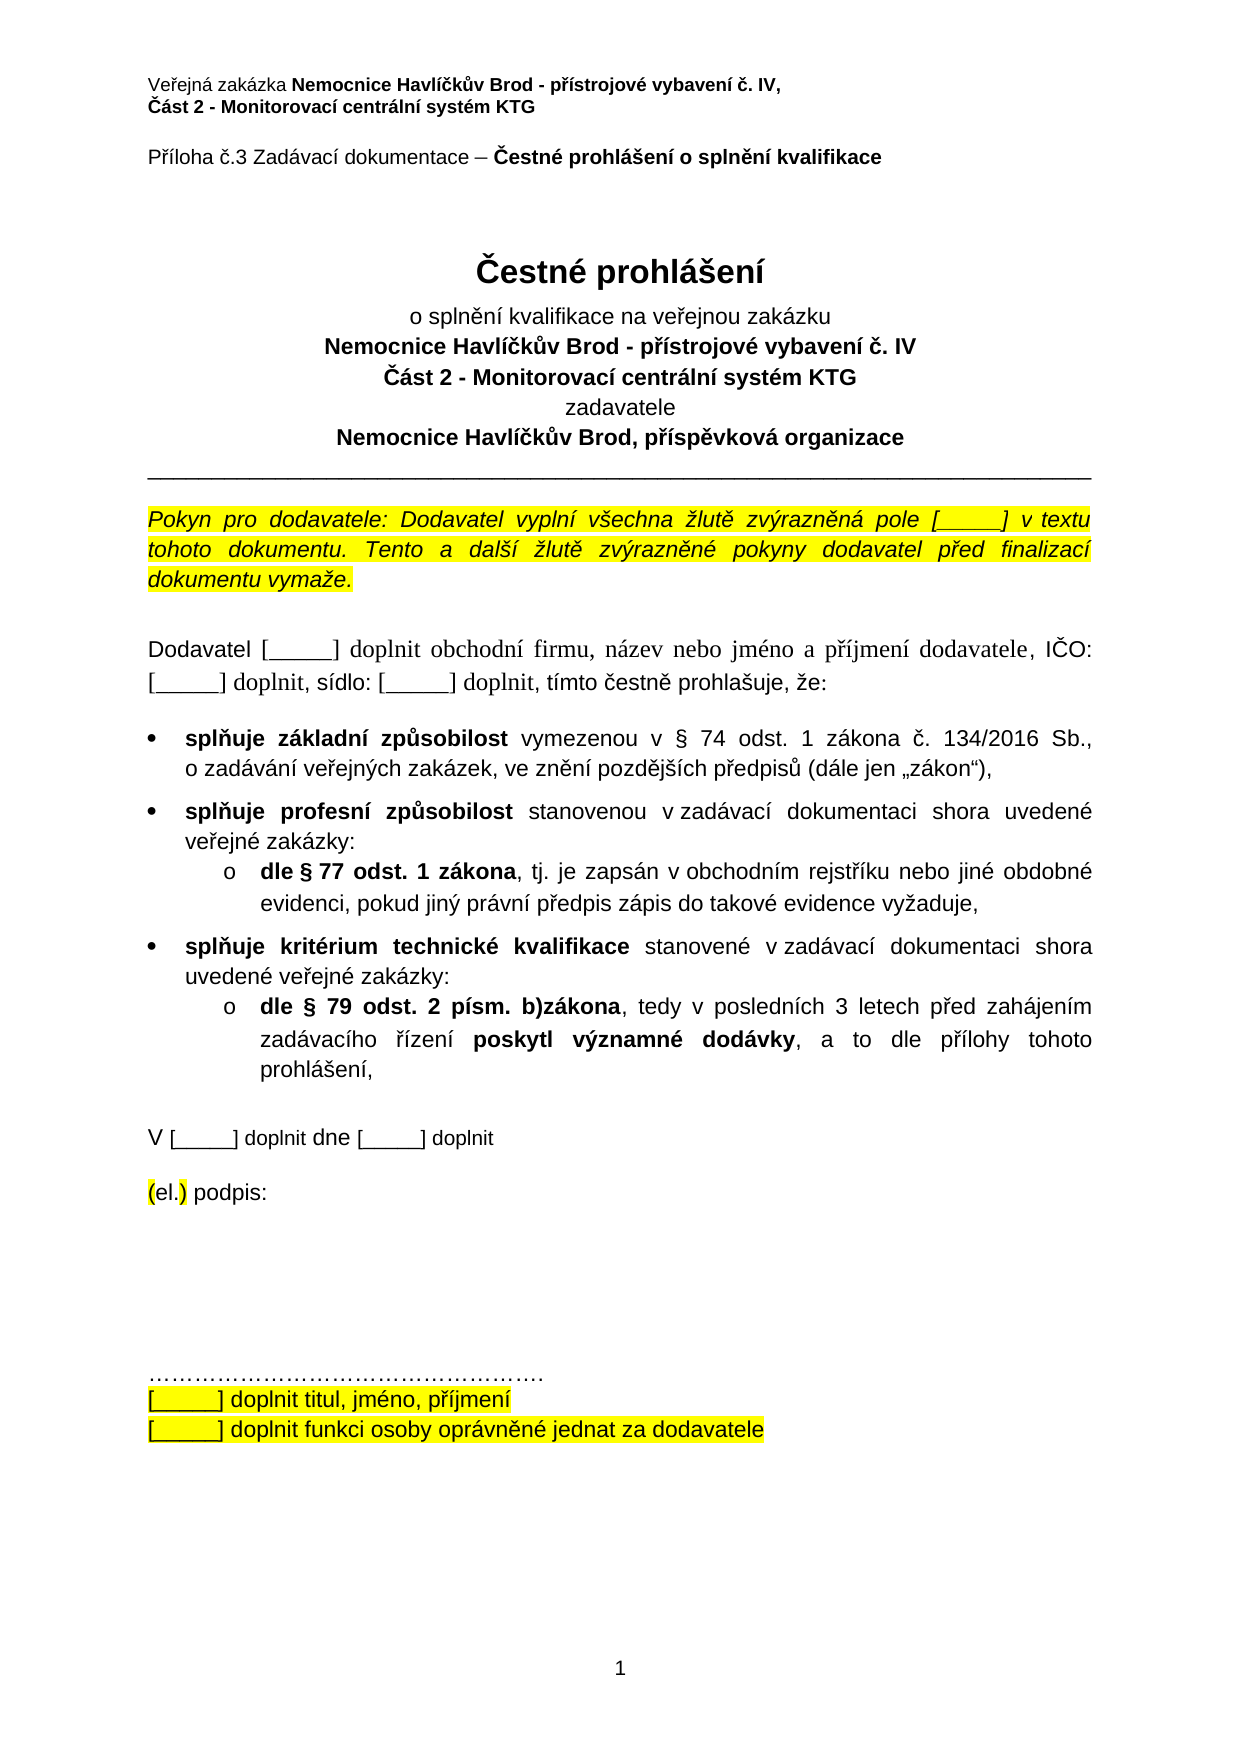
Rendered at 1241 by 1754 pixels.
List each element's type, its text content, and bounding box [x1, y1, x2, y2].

list splňuje základní způsobilost vymezenou v § 74 odst. 1 zákona č. 134/2016 Sb., o zadávání veřejných zakázek, ve znění pozdějších předpisů (dále jen „zákon“), [148, 725, 1093, 781]
text V dne [148, 1123, 1093, 1150]
list Dodavatel , IČO: , sídlo: , tímto čestně prohlašuje, že: [148, 634, 1093, 695]
text Část 2 - Monitorovací centrální systém KTG [148, 363, 1093, 390]
text Nemocnice Havlíčkův Brod, příspěvková organizace [148, 424, 1093, 450]
text Pokyn pro dodavatele: Dodavatel vyplní všechna žlutě zvýrazněná pole [_____] v textu tohoto dokumentu. Tento a další žlutě zvýrazněné pokyny dodavatel před finalizací dokumentu vymaže. [148, 506, 1093, 592]
text (el.) podpis: [187, 1179, 1093, 1205]
text Veřejná zakázka Nemocnice Havlíčkův Brod - přístrojové vybavení č. IV, [148, 74, 1093, 95]
text Část 2 - Monitorovací centrální systém KTG [148, 95, 1093, 117]
list dle § 79 odst. 2 písm. b)zákona, tedy v posledních 3 letech před zahájením zadávacího řízení poskytl významné dodávky, a to dle přílohy tohoto prohlášení, [223, 993, 1093, 1082]
list splňuje kritérium technické kvalifikace stanovené v zadávací dokumentaci shora uvedené veřejné zakázky: [148, 933, 1093, 989]
text Příloha č.3 Zadávací dokumentace – Čestné prohlášení o splnění kvalifikace [148, 141, 1093, 170]
text ……………………………………………. [148, 1360, 1093, 1386]
list splňuje profesní způsobilost stanovenou v zadávací dokumentaci shora uvedené veřejné zakázky: [148, 798, 1093, 854]
subtitle Čestné prohlášení [148, 252, 1093, 291]
text Nemocnice Havlíčkův Brod - přístrojové vybavení č. IV [148, 333, 1093, 360]
text __________________________________________________________________________ [148, 454, 1093, 481]
text zadavatele [148, 394, 1093, 420]
text o splnění kvalifikace na veřejnou zakázku [148, 303, 1093, 329]
list dle § 77 odst. 1 zákona, tj. je zapsán v obchodním rejstříku nebo jiné obdobné evidenci, pokud jiný právní předpis zápis do takové evidence vyžaduje, [223, 858, 1093, 917]
